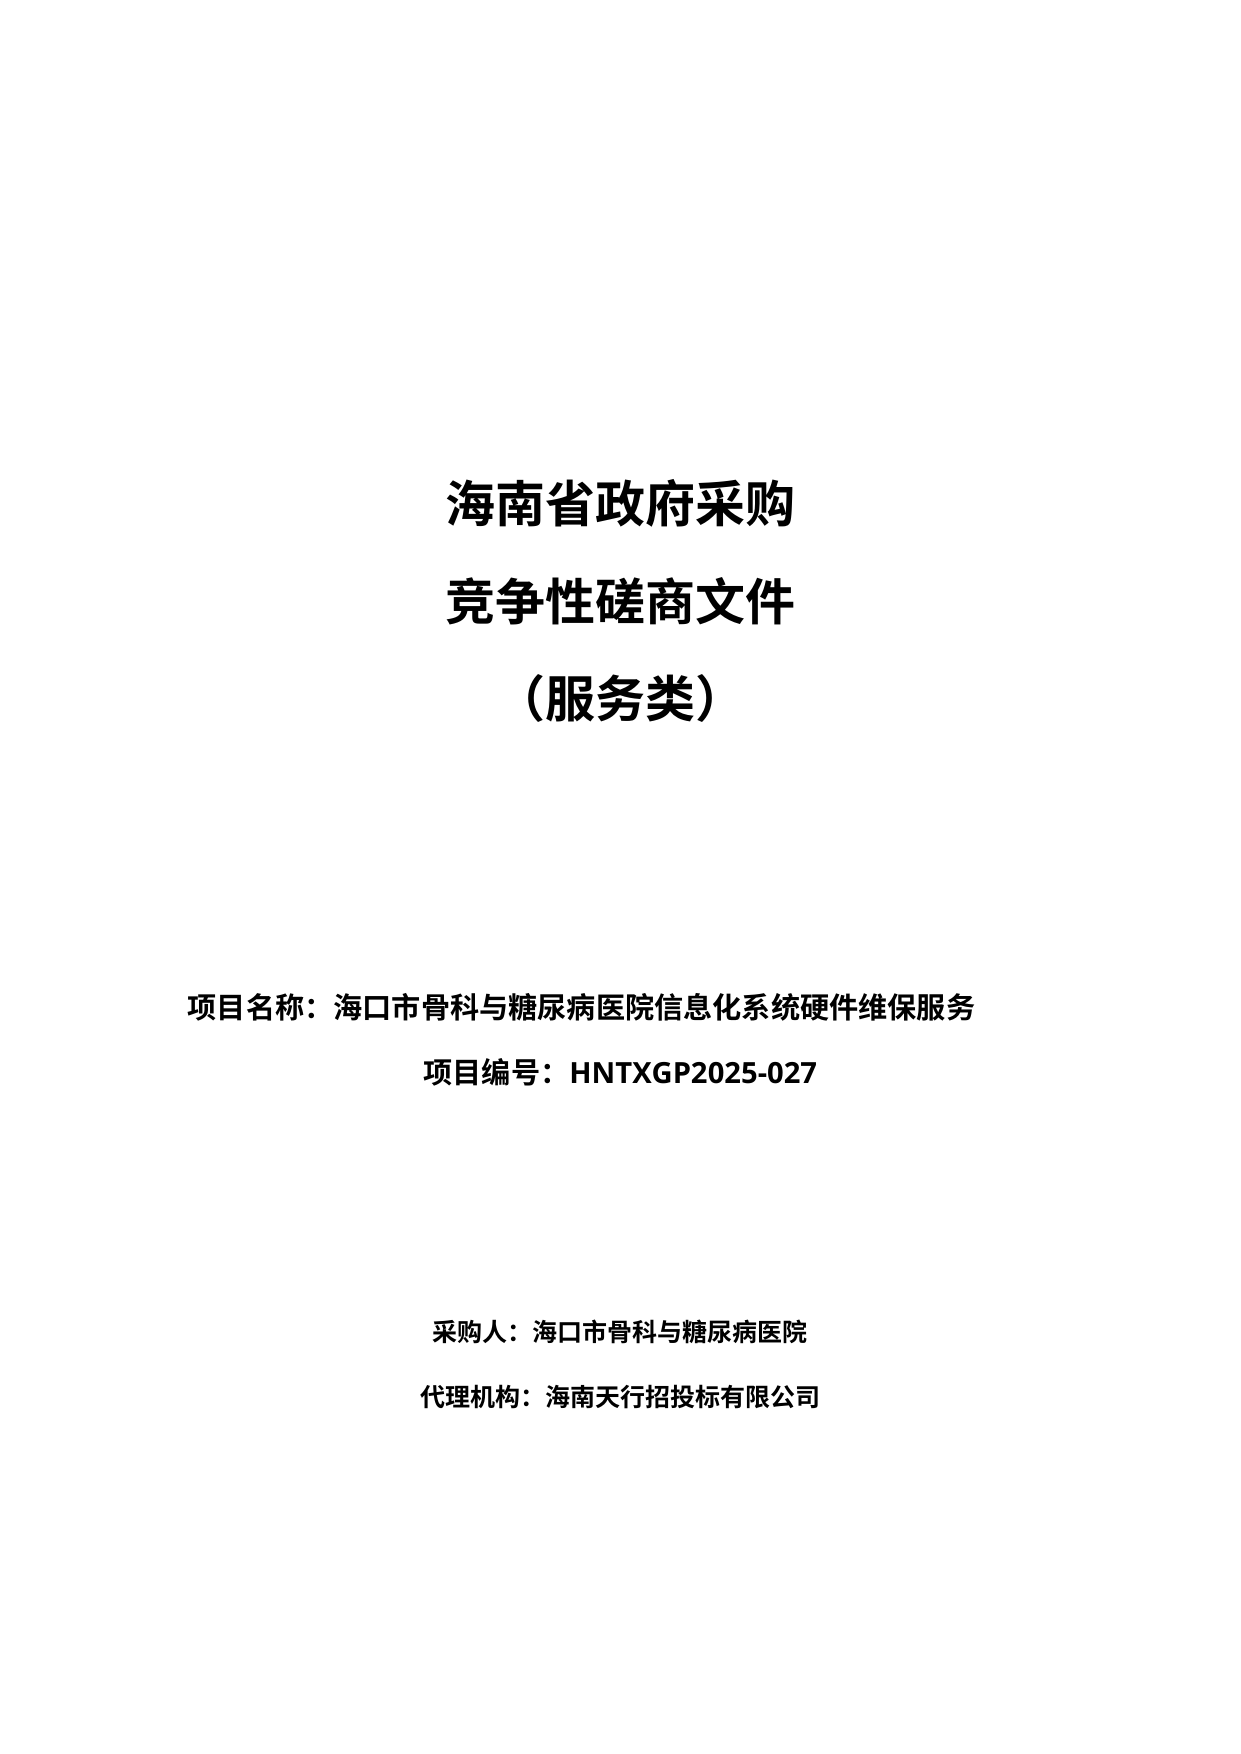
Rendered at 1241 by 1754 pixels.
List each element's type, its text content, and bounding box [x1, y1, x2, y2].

text 项目编号：HNTXGP2025-027 [187, 1039, 1053, 1104]
text 项目名称：海口市骨科与糖尿病医院信息化系统硬件维保服务 [187, 974, 1053, 1039]
text 采购人：海口市骨科与糖尿病医院 [187, 1299, 1053, 1364]
text 海南省政府采购 [187, 454, 1053, 552]
text 竞争性磋商文件 [187, 552, 1053, 649]
text 代理机构：海南天行招投标有限公司 [187, 1364, 1053, 1429]
text （服务类） [187, 649, 1053, 747]
